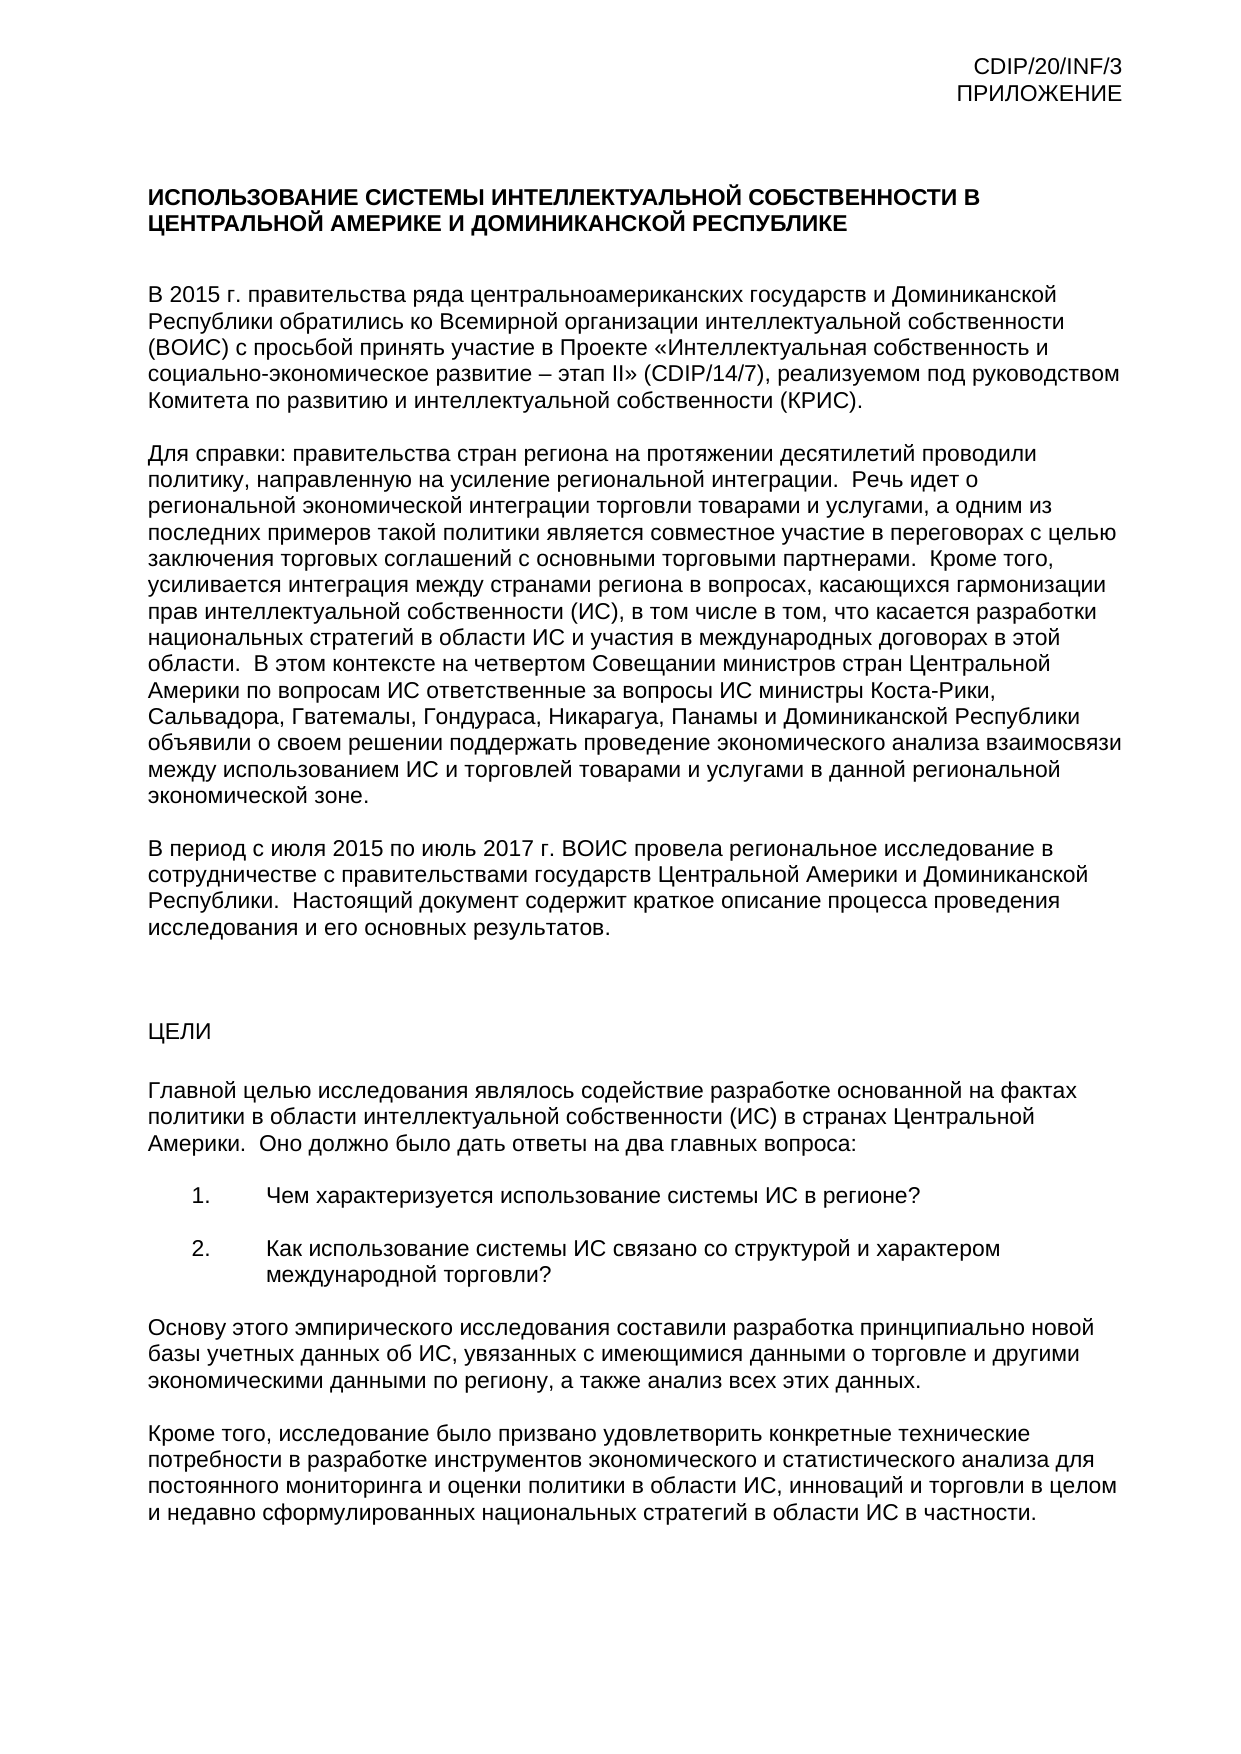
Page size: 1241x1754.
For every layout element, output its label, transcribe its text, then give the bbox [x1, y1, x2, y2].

subtitle цели [148, 1018, 1122, 1044]
list 1. Чем характеризуется использование системы ИС в регионе? [191, 1182, 1122, 1209]
text Основу этого эмпирического исследования составили разработка принципиально новой базы учетных данных об ИС, увязанных с имеющимися данными о торговле и другими экономическими данными по региону, а также анализ всех этих данных. [148, 1314, 1122, 1393]
text Для справки: правительства стран региона на протяжении десятилетий проводили политику, направленную на усиление региональной интеграции. Речь идет о региональной экономической интеграции торговли товарами и услугами, а одним из последних примеров такой политики является совместное участие в переговорах с целью заключения торговых соглашений с основными торговыми партнерами. Кроме того, усиливается интеграция между странами региона в вопросах, касающихся гармонизации прав интеллектуальной собственности (ИС), в том числе в том, что касается разработки национальных стратегий в области ИС и участия в международных договорах в этой области. В этом контексте на четвертом Совещании министров стран Центральной Америки по вопросам ИС ответственные за вопросы ИС министры Коста-Рики, Сальвадора, Гватемалы, Гондураса, Никарагуа, Панамы и Доминиканской Республики объявили о своем решении поддержать проведение экономического анализа взаимосвязи между использованием ИС и торговлей товарами и услугами в данной региональной экономической зоне. [148, 439, 1122, 808]
subtitle использование системы интеллектуальной собственности в центральной америке и доминиканской республике [148, 183, 1122, 236]
text В период с июля 2015 по июль 2017 г. ВОИС провела региональное исследование в сотрудничестве с правительствами государств Центральной Америки и Доминиканской Республики. Настоящий документ содержит краткое описание процесса проведения исследования и его основных результатов. [148, 835, 1122, 940]
text Главной целью исследования являлось содействие разработке основанной на фактах политики в области интеллектуальной собственности (ИС) в странах Центральной Америки. Оно должно было дать ответы на два главных вопроса: [148, 1077, 1122, 1156]
text В 2015 г. правительства ряда центральноамериканских государств и Доминиканской Республики обратились ко Всемирной организации интеллектуальной собственности (ВОИС) с просьбой принять участие в Проекте «Интеллектуальная собственность и социально-экономическое развитие – этап II» (CDIP/14/7), реализуемом под руководством Комитета по развитию и интеллектуальной собственности (КРИС). [148, 281, 1122, 413]
text Кроме того, исследование было призвано удовлетворить конкретные технические потребности в разработке инструментов экономического и статистического анализа для постоянного мониторинга и оценки политики в области ИС, инноваций и торговли в целом и недавно сформулированных национальных стратегий в области ИС в частности. [148, 1419, 1122, 1525]
list 2. Как использование системы ИС связано со структурой и характером международной торговли? [191, 1235, 1122, 1288]
